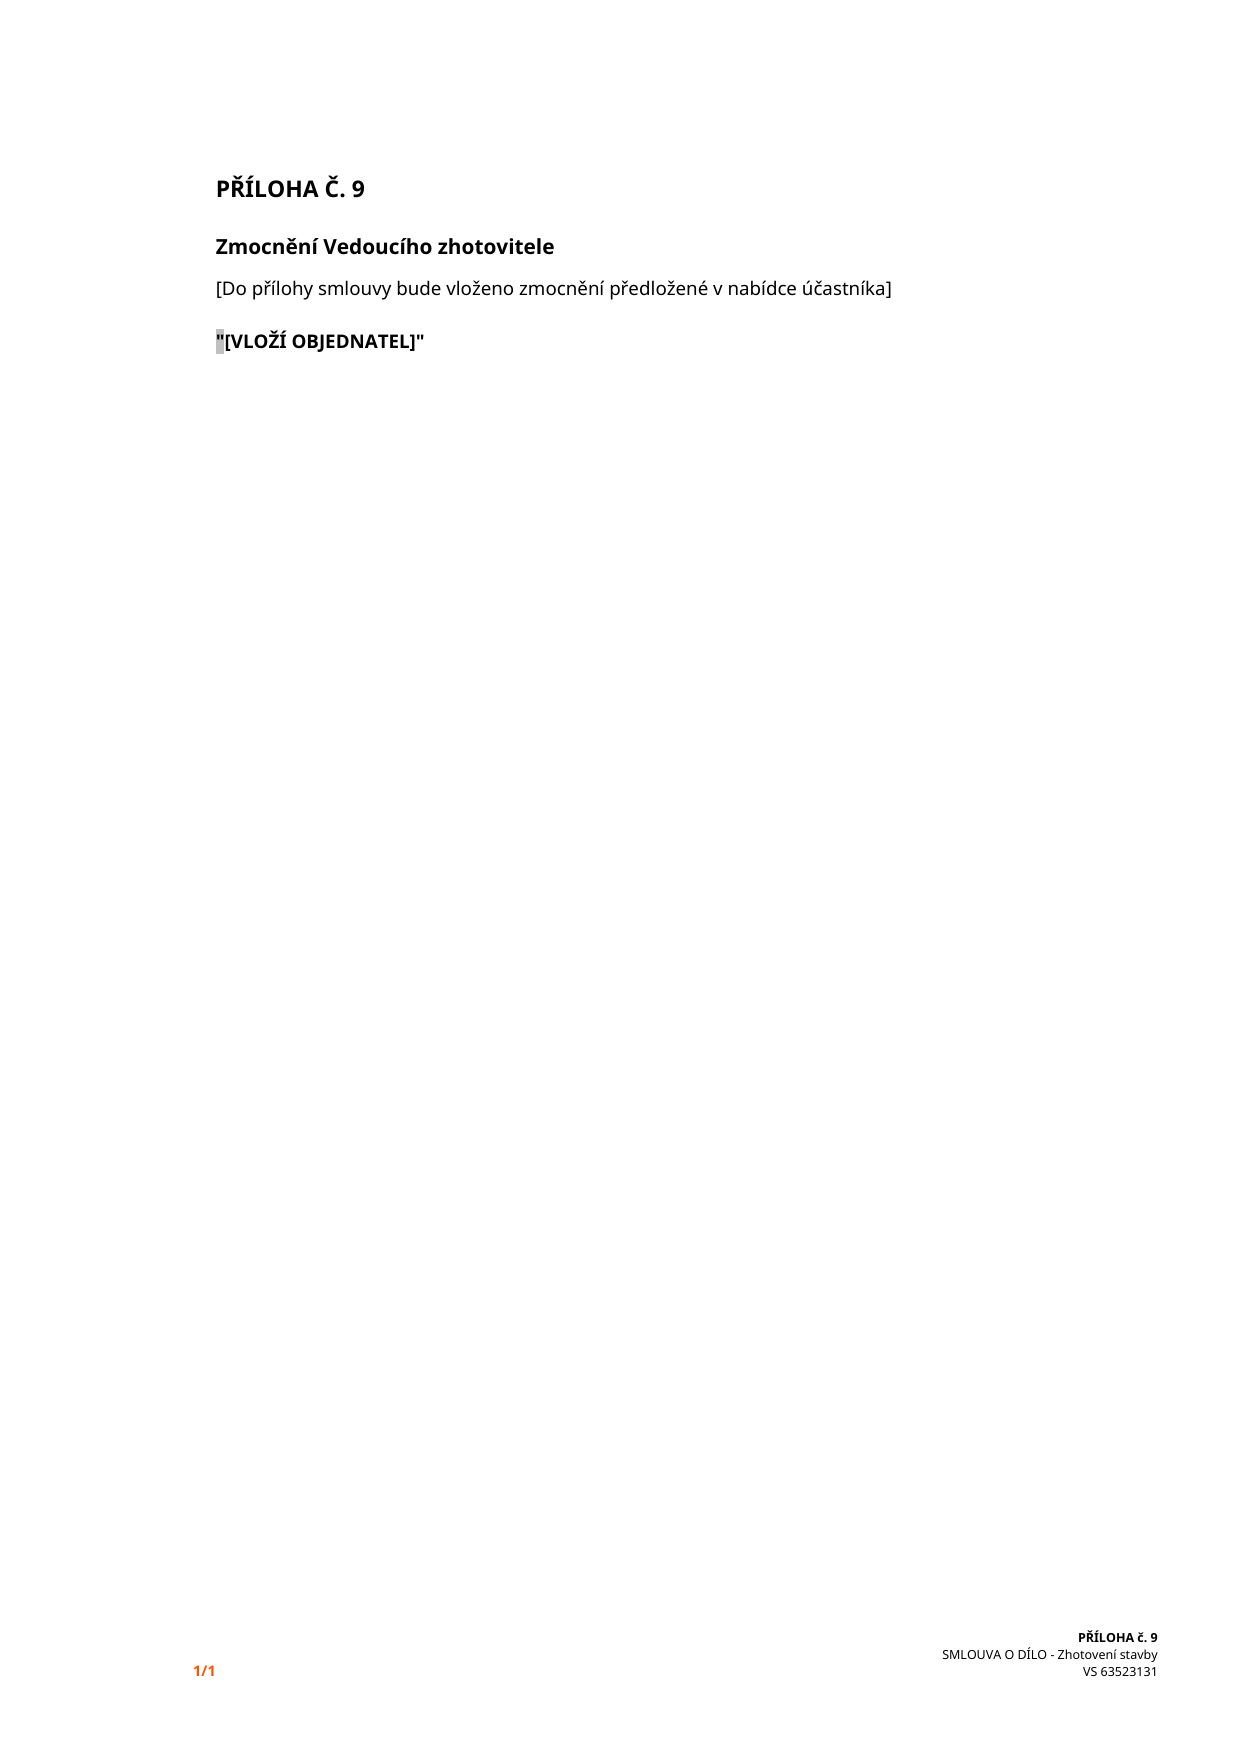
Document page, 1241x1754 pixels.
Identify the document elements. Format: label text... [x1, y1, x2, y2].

text Zmocnění Vedoucího zhotovitele [216, 232, 1093, 260]
text [Do přílohy smlouvy bude vloženo zmocnění předložené v nabídce účastníka] [216, 276, 1093, 301]
text Příloha č. 9 [216, 172, 1093, 204]
